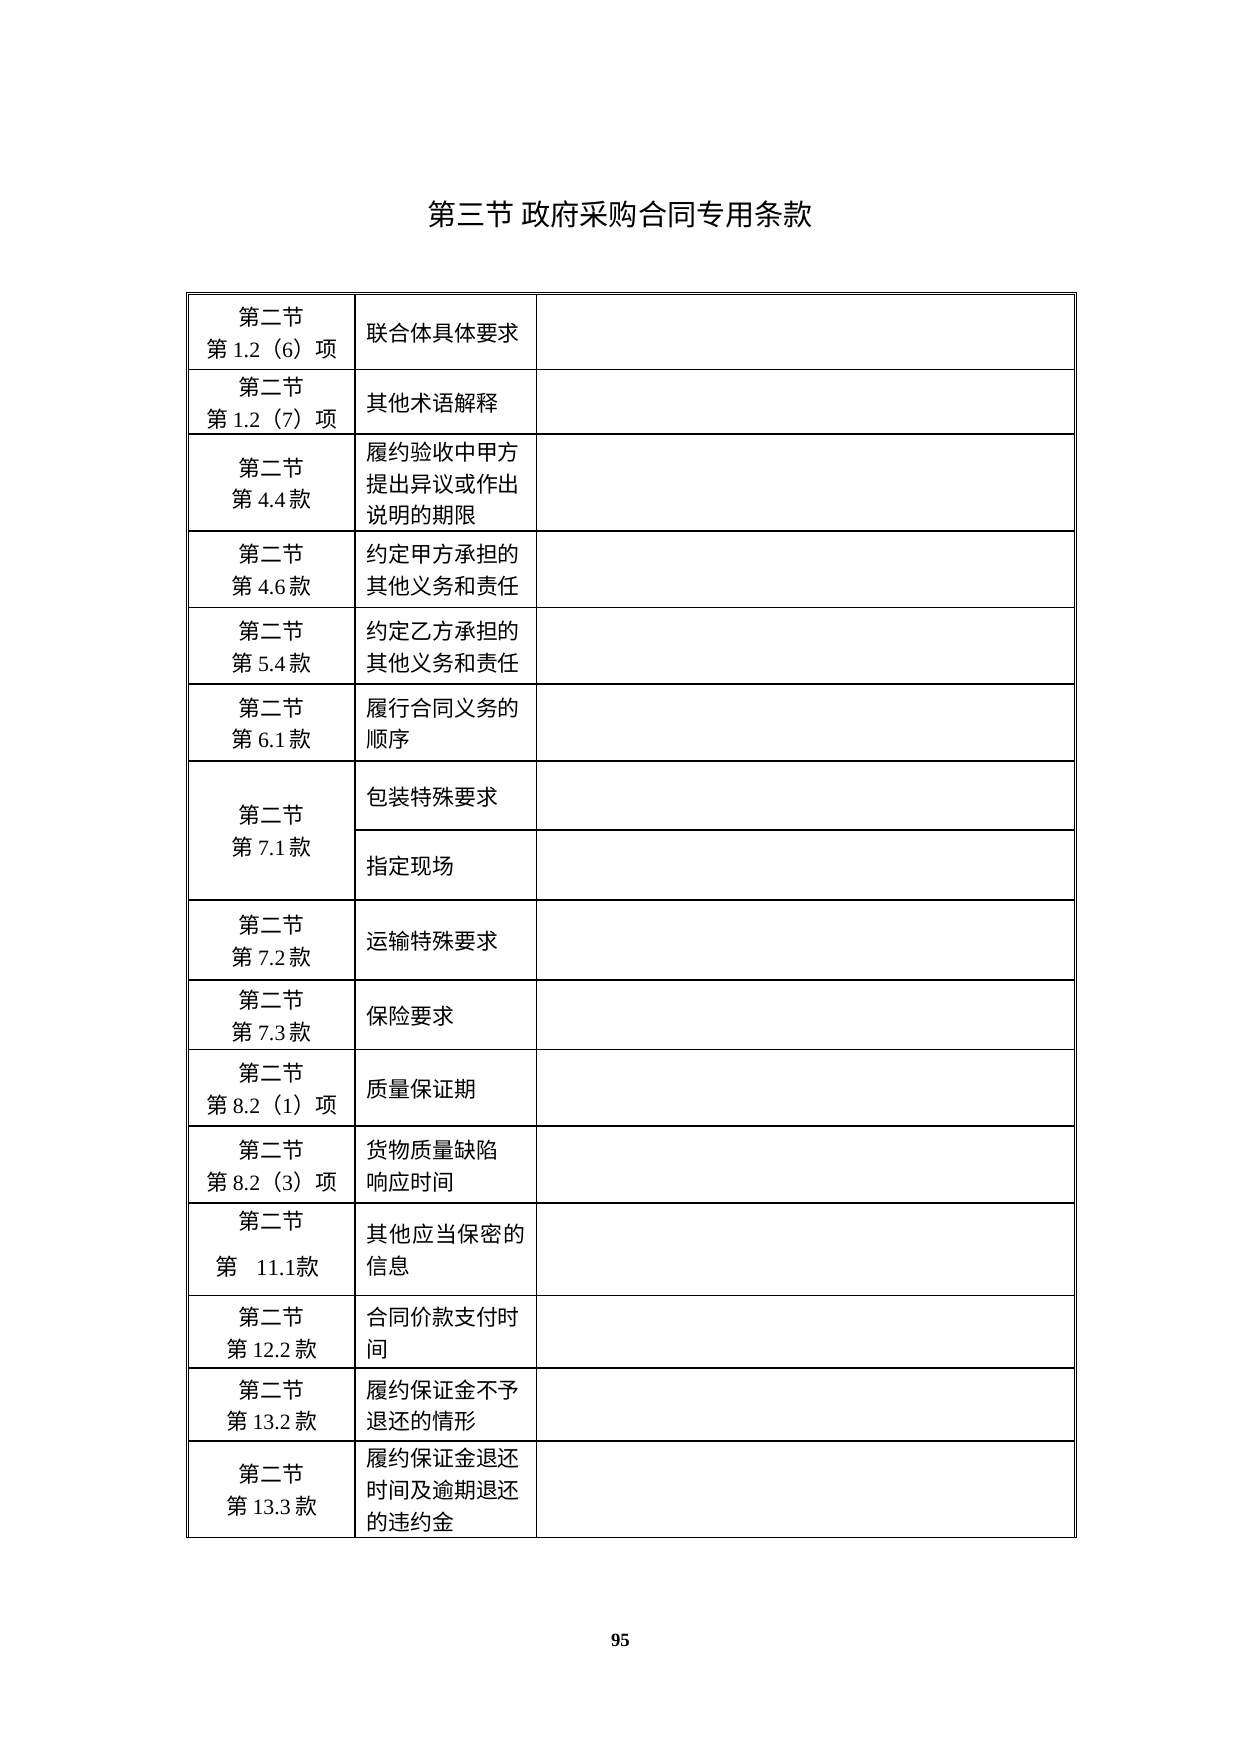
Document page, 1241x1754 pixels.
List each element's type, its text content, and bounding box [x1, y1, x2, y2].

table_cell 第二节 第8.2（3）项 [189, 1127, 354, 1202]
table_cell 第二节 第12.2款 [189, 1296, 354, 1367]
table_cell 履约保证金退还时间及逾期退还的违约金 [356, 1442, 536, 1536]
table_cell 第二节 第4.4款 [189, 435, 354, 530]
table_cell 约定乙方承担的其他义务和责任 [356, 608, 536, 683]
table_cell 质量保证期 [356, 1050, 536, 1125]
table_header [537, 295, 1074, 368]
table_cell 第二节 第7.2款 [189, 901, 354, 979]
table_header 第二节 第1.2（6）项 [189, 295, 354, 368]
table_cell [537, 532, 1074, 607]
table_cell 第二节 第4.6款 [189, 532, 354, 607]
table_cell 第二节 第6.1款 [189, 685, 354, 760]
table_cell 第二节 第13.2款 [189, 1369, 354, 1440]
table_cell 履约保证金不予退还的情形 [356, 1369, 536, 1440]
table_cell 第二节 第11.1款 [189, 1204, 354, 1295]
table_cell 货物质量缺陷 响应时间 [356, 1127, 536, 1202]
table_cell [537, 762, 1074, 829]
table_cell [537, 1127, 1074, 1202]
table_cell [537, 370, 1074, 433]
table_cell 保险要求 [356, 981, 536, 1049]
table_cell [537, 901, 1074, 979]
table_cell 第二节 第1.2（7）项 [189, 370, 354, 433]
table_cell [537, 1369, 1074, 1440]
table_cell 第二节 第8.2（1）项 [189, 1050, 354, 1125]
table_cell 履行合同义务的顺序 [356, 685, 536, 760]
table_cell 合同价款支付时间 [356, 1296, 536, 1367]
table_cell 运输特殊要求 [356, 901, 536, 979]
table_cell 第二节 第7.1款 [189, 762, 354, 899]
table_cell [537, 435, 1074, 530]
table_cell 第二节 第13.3款 [189, 1442, 354, 1536]
table_cell [537, 831, 1074, 899]
table_cell 其他术语解释 [356, 370, 536, 433]
table_cell [537, 1204, 1074, 1295]
table_cell [537, 1442, 1074, 1536]
table_cell [537, 608, 1074, 683]
table_cell [537, 1296, 1074, 1367]
table_cell 包装特殊要求 [356, 762, 536, 829]
table_cell 其他应当保密的信息 [356, 1204, 536, 1295]
table_cell 约定甲方承担的其他义务和责任 [356, 532, 536, 607]
table_cell [537, 1050, 1074, 1125]
table_cell 第二节 第5.4款 [189, 608, 354, 683]
text 第三节 政府采购合同专用条款 [188, 192, 1052, 234]
table_cell [537, 685, 1074, 760]
table_cell 第二节 第7.3款 [189, 981, 354, 1049]
table_cell 指定现场 [356, 831, 536, 899]
table_cell [537, 981, 1074, 1049]
table_cell 履约验收中甲方提出异议或作出说明的期限 [356, 435, 536, 530]
table_header 联合体具体要求 [356, 295, 536, 368]
